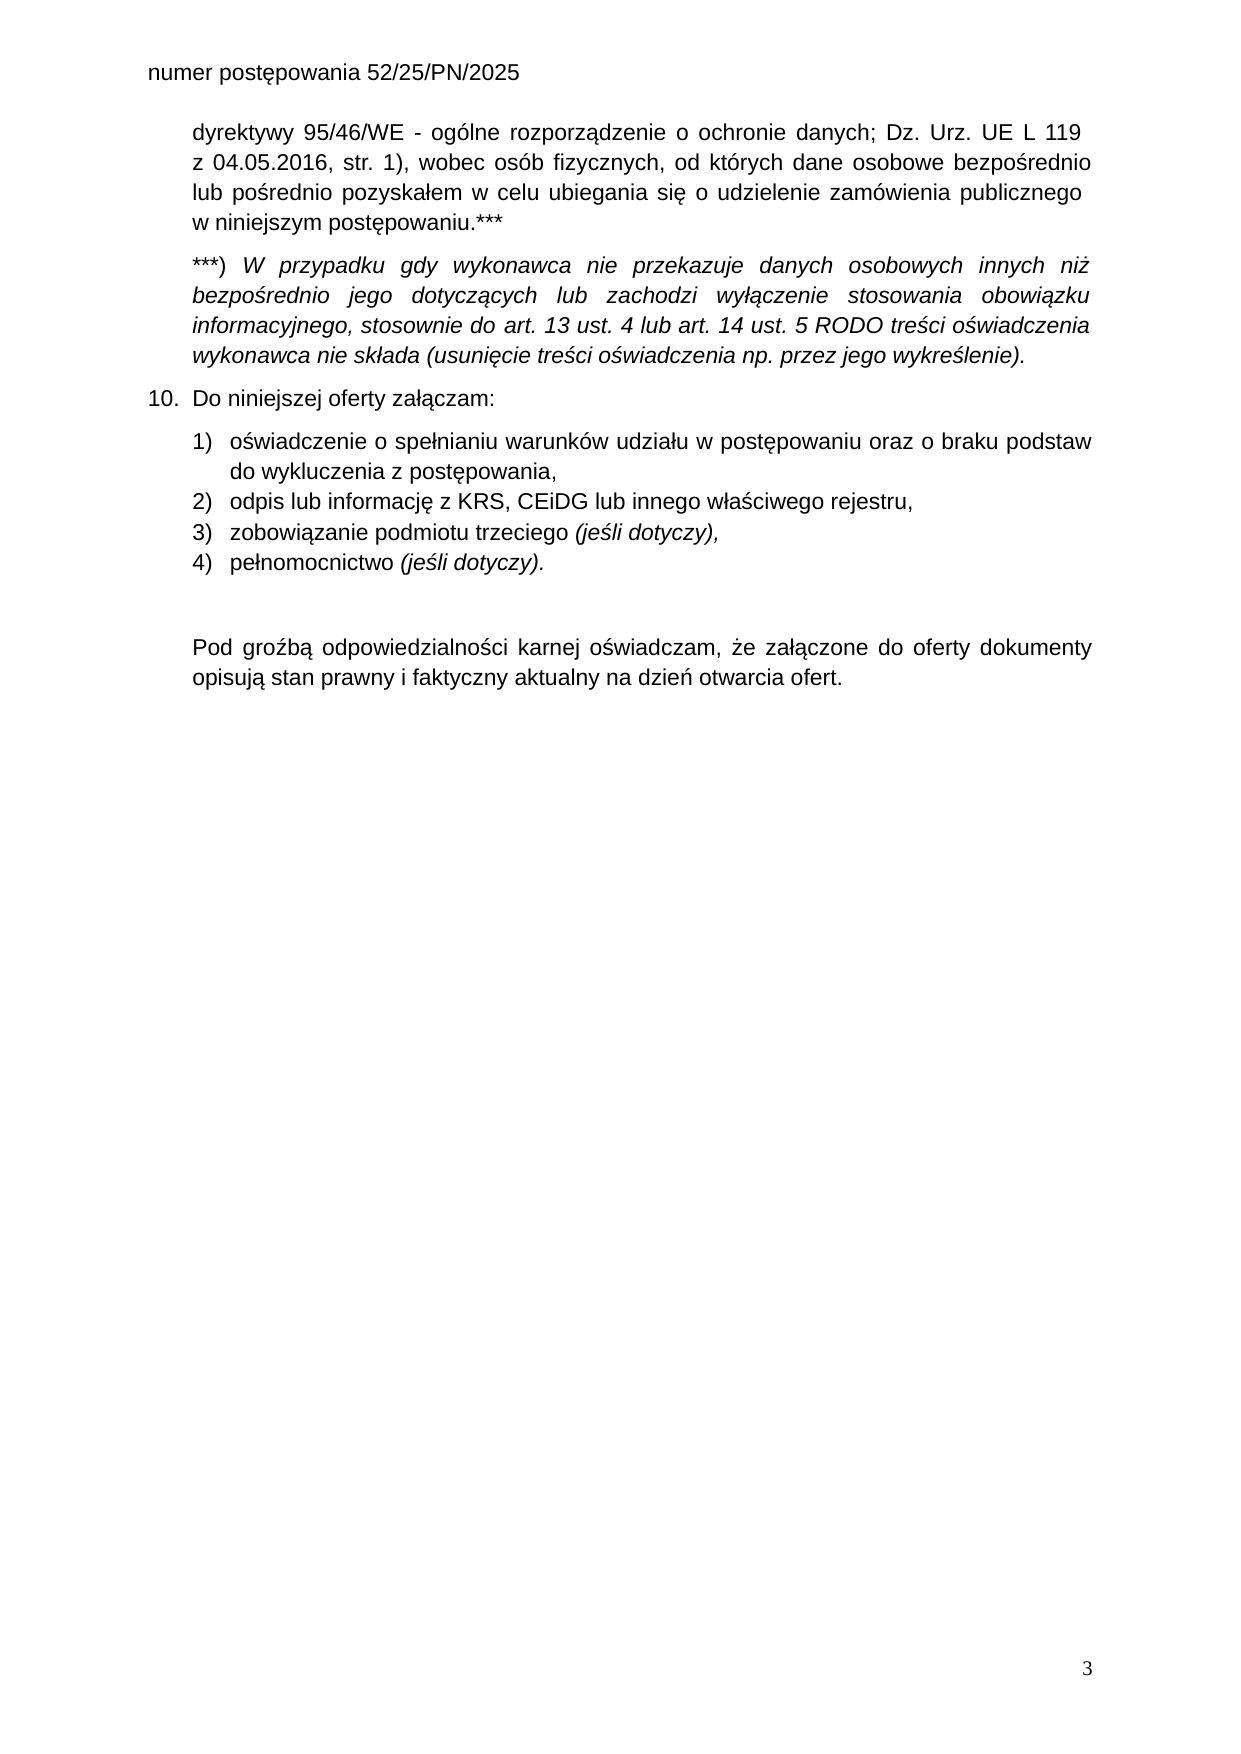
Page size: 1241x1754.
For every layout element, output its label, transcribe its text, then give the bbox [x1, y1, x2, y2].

text ***) W przypadku gdy wykonawca nie przekazuje danych osobowych innych niż bezpośrednio jego dotyczących lub zachodzi wyłączenie stosowania obowiązku informacyjnego, stosownie do art. 13 ust. 4 lub art. 14 ust. 5 RODO treści oświadczenia wykonawca nie składa (usunięcie treści oświadczenia np. przez jego wykreślenie). [192, 252, 1092, 369]
list Do niniejszej oferty załączam: [148, 385, 1092, 412]
list odpis lub informację z KRS, CEiDG lub innego właściwego rejestru, [192, 488, 1092, 515]
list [148, 118, 1092, 236]
list pełnomocnictwo (jeśli dotyczy). [192, 549, 1092, 575]
text Pod groźbą odpowiedzialności karnej oświadczam, że załączone do oferty dokumenty opisują stan prawny i faktyczny aktualny na dzień otwarcia ofert. [192, 634, 1092, 691]
list zobowiązanie podmiotu trzeciego (jeśli dotyczy), [192, 518, 1092, 545]
list oświadczenie o spełnianiu warunków udziału w postępowaniu oraz o braku podstaw do wykluczenia z postępowania, [192, 428, 1092, 484]
